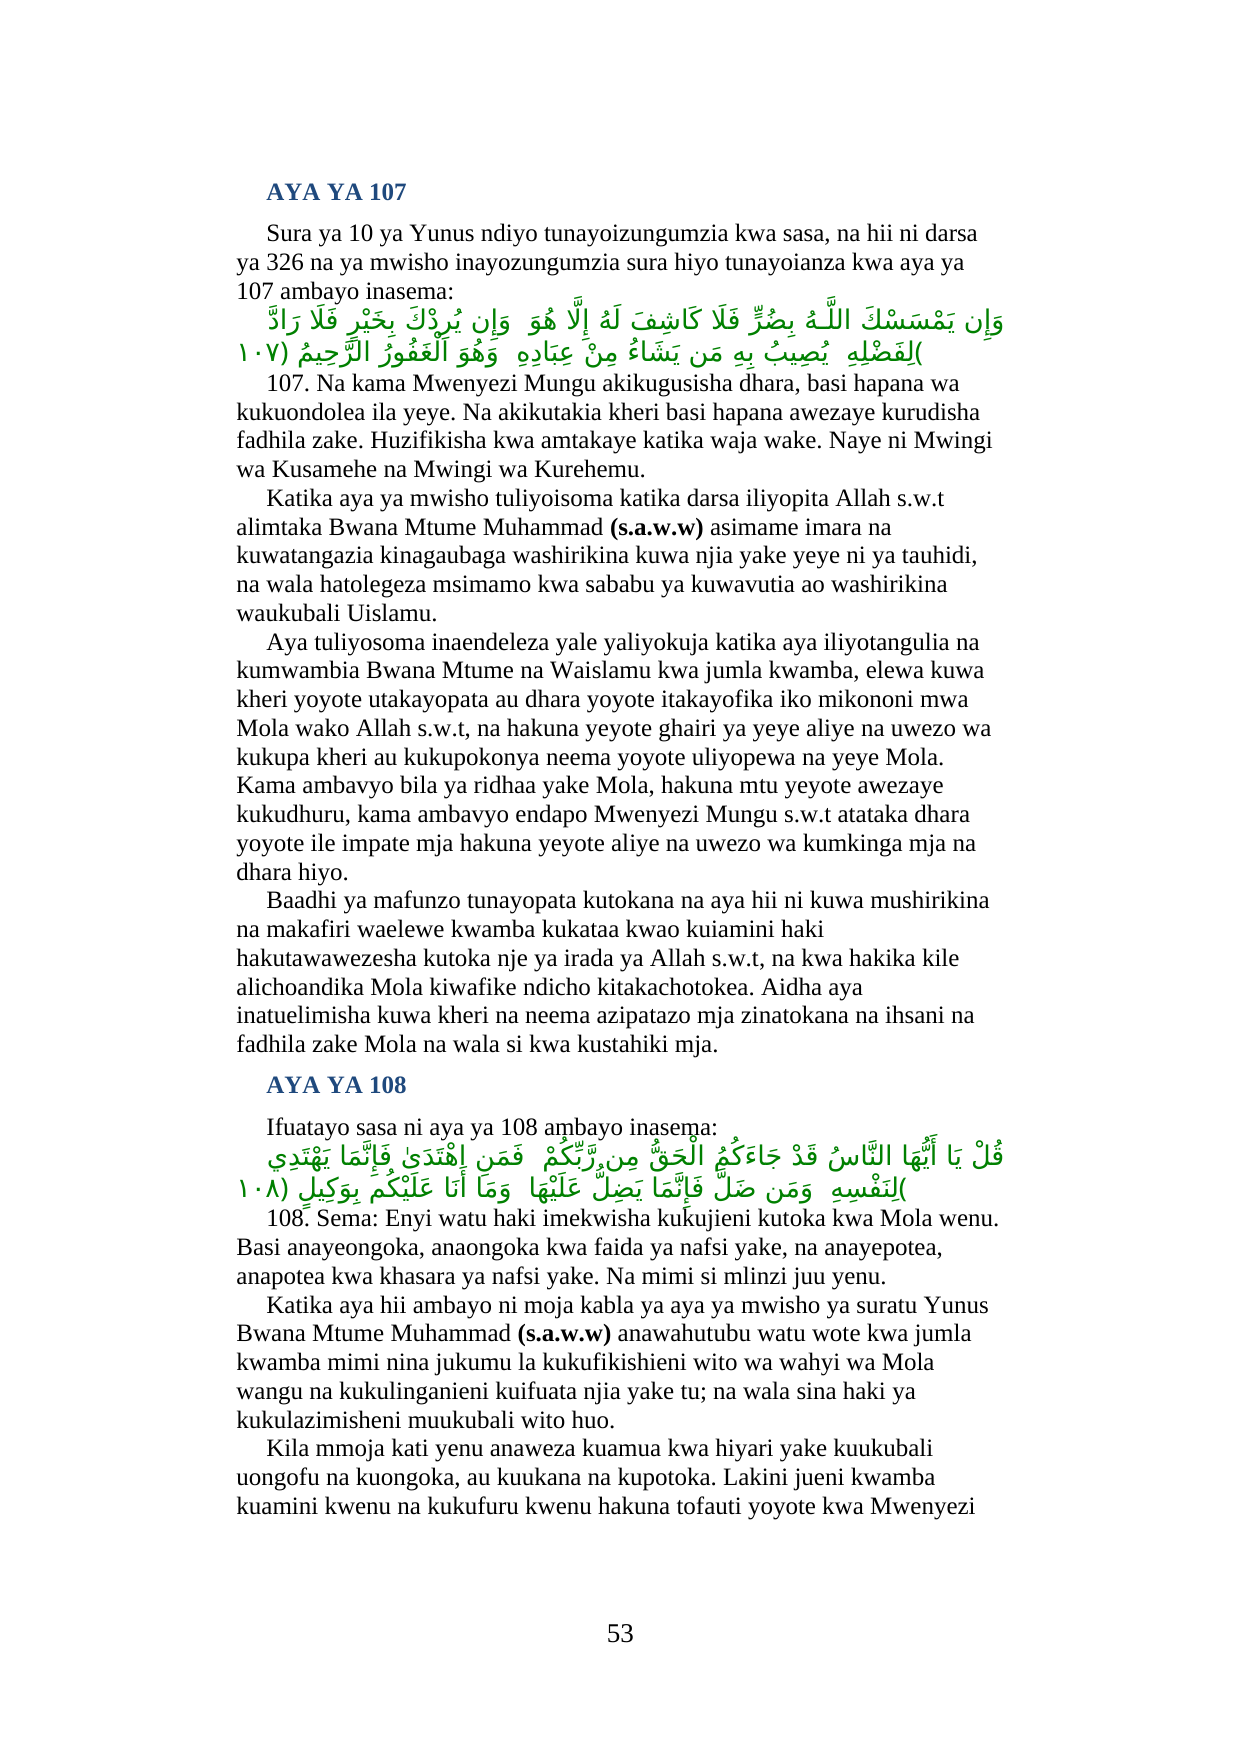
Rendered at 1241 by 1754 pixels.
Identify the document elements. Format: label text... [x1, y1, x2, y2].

text 108. Sema: Enyi watu haki imekwisha kukujieni kutoka kwa Mola wenu. Basi anayeongoka, anaongoka kwa faida ya nafsi yake, na anayepotea, anapotea kwa khasara ya nafsi yake. Na mimi si mlinzi juu yenu. [236, 1203, 1004, 1290]
text وَإِن يَمْسَسْكَ اللَّـهُ بِضُرٍّ فَلَا كَاشِفَ لَهُ إِلَّا هُوَ وَإِن يُرِدْكَ بِخَيْرٍ فَلَا رَادَّ لِفَضْلِهِ يُصِيبُ بِهِ مَن يَشَاءُ مِنْ عِبَادِهِ وَهُوَ الْغَفُورُ الرَّحِيمُ ﴿١٠٧﴾ [236, 305, 1004, 368]
text Ifuatayo sasa ni aya ya 108 ambayo inasema: [236, 1112, 1004, 1140]
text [236, 1433, 1004, 1520]
text 107. Na kama Mwenyezi Mungu akikugusisha dhara, basi hapana wa kukuondolea ila yeye. Na akikutakia kheri basi hapana awezaye kurudisha fadhila zake. Huzifikisha kwa amtakaye katika waja wake. Naye ni Mwingi wa Kusamehe na Mwingi wa Kurehemu. [236, 368, 1004, 483]
text Katika aya hii ambayo ni moja kabla ya aya ya mwisho ya suratu Yunus Bwana Mtume Muhammad (s.a.w.w) anawahutubu watu wote kwa jumla kwamba mimi nina jukumu la kukufikishieni wito wa wahyi wa Mola wangu na kukulinganieni kuifuata njia yake tu; na wala sina haki ya kukulazimisheni muukubali wito huo. [236, 1290, 1004, 1433]
text Sura ya 10 ya Yunus ndiyo tunayoizungumzia kwa sasa, na hii ni darsa ya 326 na ya mwisho inayozungumzia sura hiyo tunayoianza kwa aya ya 107 ambayo inasema: [236, 218, 1004, 305]
subtitle AYA YA 108 [236, 1070, 1004, 1099]
subtitle AYA YA 107 [236, 177, 1004, 206]
text Aya tuliyosoma inaendeleza yale yaliyokuja katika aya iliyotangulia na kumwambia Bwana Mtume na Waislamu kwa jumla kwamba, elewa kuwa kheri yoyote utakayopata au dhara yoyote itakayofika iko mikononi mwa Mola wako Allah s.w.t, na hakuna yeyote ghairi ya yeye aliye na uwezo wa kukupa kheri au kukupokonya neema yoyote uliyopewa na yeye Mola. Kama ambavyo bila ya ridhaa yake Mola, hakuna mtu yeyote awezaye kukudhuru, kama ambavyo endapo Mwenyezi Mungu s.w.t atataka dhara yoyote ile impate mja hakuna yeyote aliye na uwezo wa kumkinga mja na dhara hiyo. [236, 627, 1004, 885]
text Baadhi ya mafunzo tunayopata kutokana na aya hii ni kuwa mushirikina na makafiri waelewe kwamba kukataa kwao kuiamini haki hakutawawezesha kutoka nje ya irada ya Allah s.w.t, na kwa hakika kile alichoandika Mola kiwafike ndicho kitakachotokea. Aidha aya inatuelimisha kuwa kheri na neema azipatazo mja zinatokana na ihsani na fadhila zake Mola na wala si kwa kustahiki mja. [236, 885, 1004, 1058]
text قُلْ يَا أَيُّهَا النَّاسُ قَدْ جَاءَكُمُ الْحَقُّ مِن رَّبِّكُمْ فَمَنِ اهْتَدَىٰ فَإِنَّمَا يَهْتَدِي لِنَفْسِهِ وَمَن ضَلَّ فَإِنَّمَا يَضِلُّ عَلَيْهَا وَمَا أَنَا عَلَيْكُم بِوَكِيلٍ ﴿١٠٨﴾ [236, 1140, 1004, 1203]
text Katika aya ya mwisho tuliyoisoma katika darsa iliyopita Allah s.w.t alimtaka Bwana Mtume Muhammad (s.a.w.w) asimame imara na kuwatangazia kinagaubaga washirikina kuwa njia yake yeye ni ya tauhidi, na wala hatolegeza msimamo kwa sababu ya kuwavutia ao washirikina waukubali Uislamu. [236, 483, 1004, 627]
